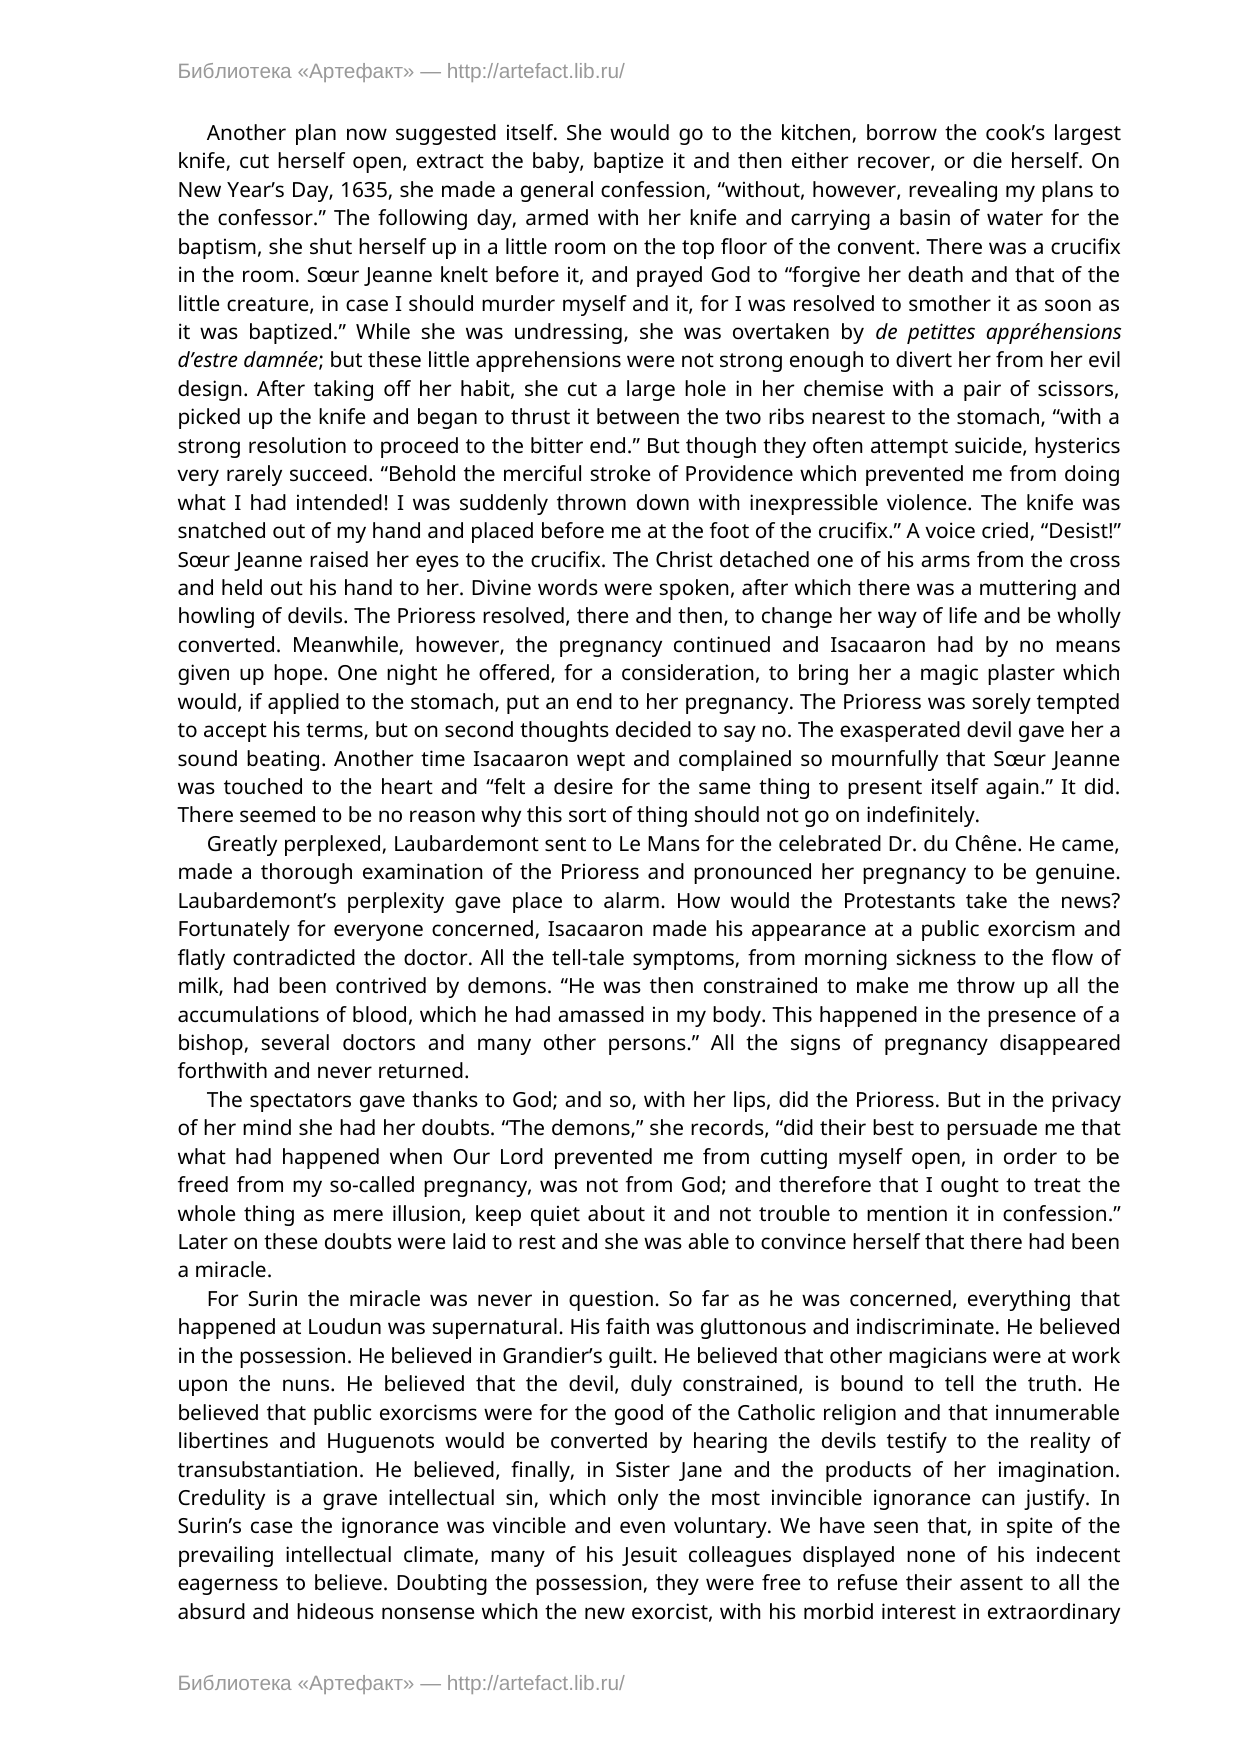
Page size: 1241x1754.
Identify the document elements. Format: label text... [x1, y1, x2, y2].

text Greatly perplexed, Laubardemont sent to Le Mans for the celebrated Dr. du Chêne. He came, made a thorough examination of the Prioress and pronounced her pregnancy to be genuine. Laubardemont’s perplexity gave place to alarm. How would the Protestants take the news? Fortunately for everyone concerned, Isacaaron made his appearance at a public exorcism and flatly contradicted the doctor. All the tell-tale symptoms, from morning sickness to the flow of milk, had been contrived by demons. “He was then constrained to make me throw up all the accumulations of blood, which he had amassed in my body. This happened in the presence of a bishop, several doctors and many other persons.” All the signs of pregnancy disappeared forthwith and never returned. [177, 829, 1122, 1085]
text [177, 1284, 1122, 1625]
text Another plan now suggested itself. She would go to the kitchen, borrow the cook’s largest knife, cut herself open, extract the baby, baptize it and then either recover, or die herself. On New Year’s Day, 1635, she made a general confession, “without, however, revealing my plans to the confessor.” The following day, armed with her knife and carrying a basin of water for the baptism, she shut herself up in a little room on the top floor of the convent. There was a crucifix in the room. Sœur Jeanne knelt before it, and prayed God to “forgive her death and that of the little creature, in case I should murder myself and it, for I was resolved to smother it as soon as it was baptized.” While she was undressing, she was overtaken by de petittes appréhensions d’estre damnée; but these little apprehensions were not strong enough to divert her from her evil design. After taking off her habit, she cut a large hole in her chemise with a pair of scissors, picked up the knife and began to thrust it between the two ribs nearest to the stomach, “with a strong resolution to proceed to the bitter end.” But though they often attempt suicide, hysterics very rarely succeed. “Behold the merciful stroke of Providence which prevented me from doing what I had intended! I was suddenly thrown down with inexpressible violence. The knife was snatched out of my hand and placed before me at the foot of the crucifix.” A voice cried, “Desist!” Sœur Jeanne raised her eyes to the crucifix. The Christ detached one of his arms from the cross and held out his hand to her. Divine words were spoken, after which there was a muttering and howling of devils. The Prioress resolved, there and then, to change her way of life and be wholly converted. Meanwhile, however, the pregnancy continued and Isacaaron had by no means given up hope. One night he offered, for a consideration, to bring her a magic plaster which would, if applied to the stomach, put an end to her pregnancy. The Prioress was sorely tempted to accept his terms, but on second thoughts decided to say no. The exasperated devil gave her a sound beating. Another time Isacaaron wept and complained so mournfully that Sœur Jeanne was touched to the heart and “felt a desire for the same thing to present itself again.” It did. There seemed to be no reason why this sort of thing should not go on indefinitely. [177, 118, 1122, 829]
text The spectators gave thanks to God; and so, with her lips, did the Prioress. But in the privacy of her mind she had her doubts. “The demons,” she records, “did their best to persuade me that what had happened when Our Lord prevented me from cutting myself open, in order to be freed from my so-called pregnancy, was not from God; and therefore that I ought to treat the whole thing as mere illusion, keep quiet about it and not trouble to mention it in confession.” Later on these doubts were laid to rest and she was able to convince herself that there had been a miracle. [177, 1085, 1122, 1284]
